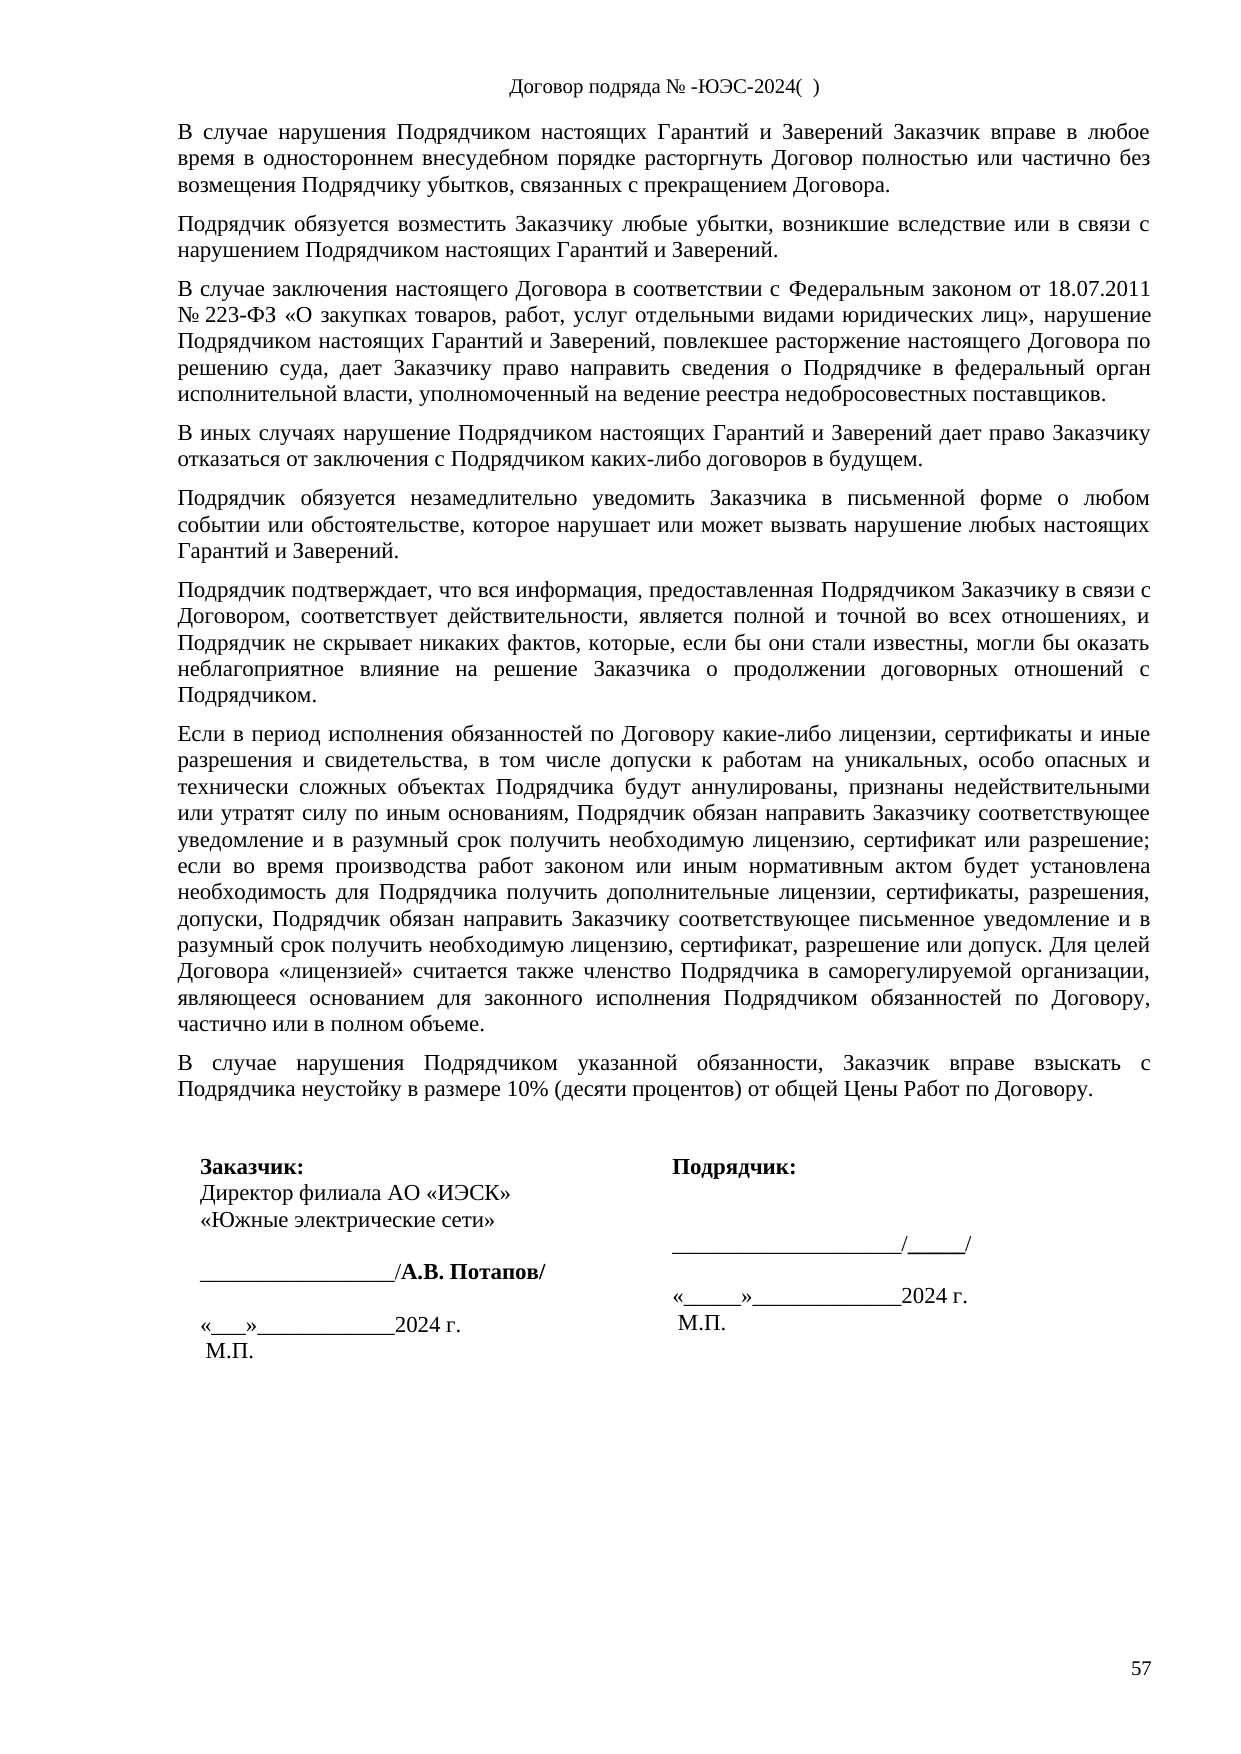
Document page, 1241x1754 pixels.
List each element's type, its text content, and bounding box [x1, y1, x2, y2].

text Подрядчик обязуется возместить Заказчику любые убытки, возникшие вследствие или в связи с нарушением Подрядчиком настоящих Гарантий и Заверений. [177, 210, 1152, 262]
text Подрядчик подтверждает, что вся информация, предоставленная Подрядчиком Заказчику в связи с Договором, соответствует действительности, является полной и точной во всех отношениях, и Подрядчик не скрывает никаких фактов, которые, если бы они стали известны, могли бы оказать неблагоприятное влияние на решение Заказчика о продолжении договорных отношений с Подрядчиком. [177, 576, 1152, 708]
text В случае нарушения Подрядчиком указанной обязанности, Заказчик вправе взыскать с Подрядчика неустойку в размере 10% (десяти процентов) от общей Цены Работ по Договору. [177, 1049, 1152, 1102]
table_header Подрядчик: ____________________/_____/ «_____»_____________2024 г. М.П. [661, 1153, 1156, 1364]
text В иных случаях нарушение Подрядчиком настоящих Гарантий и Заверений дает право Заказчику отказаться от заключения с Подрядчиком каких-либо договоров в будущем. [177, 419, 1152, 472]
text Если в период исполнения обязанностей по Договору какие-либо лицензии, сертификаты и иные разрешения и свидетельства, в том числе допуски к работам на уникальных, особо опасных и технически сложных объектах Подрядчика будут аннулированы, признаны недействительными или утратят силу по иным основаниям, Подрядчик обязан направить Заказчику соответствующее уведомление и в разумный срок получить необходимую лицензию, сертификат или разрешение; если во время производства работ законом или иным нормативным актом будет установлена необходимость для Подрядчика получить дополнительные лицензии, сертификаты, разрешения, допуски, Подрядчик обязан направить Заказчику соответствующее письменное уведомление и в разумный срок получить необходимую лицензию, сертификат, разрешение или допуск. Для целей Договора «лицензией» считается также членство Подрядчика в саморегулируемой организации, являющееся основанием для законного исполнения Подрядчиком обязанностей по Договору, частично или в полном объеме. [177, 720, 1152, 1036]
text Подрядчик обязуется незамедлительно уведомить Заказчика в письменной форме о любом событии или обстоятельстве, которое нарушает или может вызвать нарушение любых настоящих Гарантий и Заверений. [177, 484, 1152, 563]
table_header Заказчик: Директор филиала АО «ИЭСК» «Южные электрические сети» _________________/А.В. Потапов/ «___»____________2024 г. М.П. [189, 1153, 661, 1364]
text В случае заключения настоящего Договора в соответствии с Федеральным законом от 18.07.2011 № 223-ФЗ «О закупках товаров, работ, услуг отдельными видами юридических лиц», нарушение Подрядчиком настоящих Гарантий и Заверений, повлекшее расторжение настоящего Договора по решению суда, дает Заказчику право направить сведения о Подрядчике в федеральный орган исполнительной власти, уполномоченный на ведение реестра недобросовестных поставщиков. [177, 275, 1152, 407]
text В случае нарушения Подрядчиком настоящих Гарантий и Заверений Заказчик вправе в любое время в одностороннем внесудебном порядке расторгнуть Договор полностью или частично без возмещения Подрядчику убытков, связанных с прекращением Договора. [177, 118, 1152, 197]
